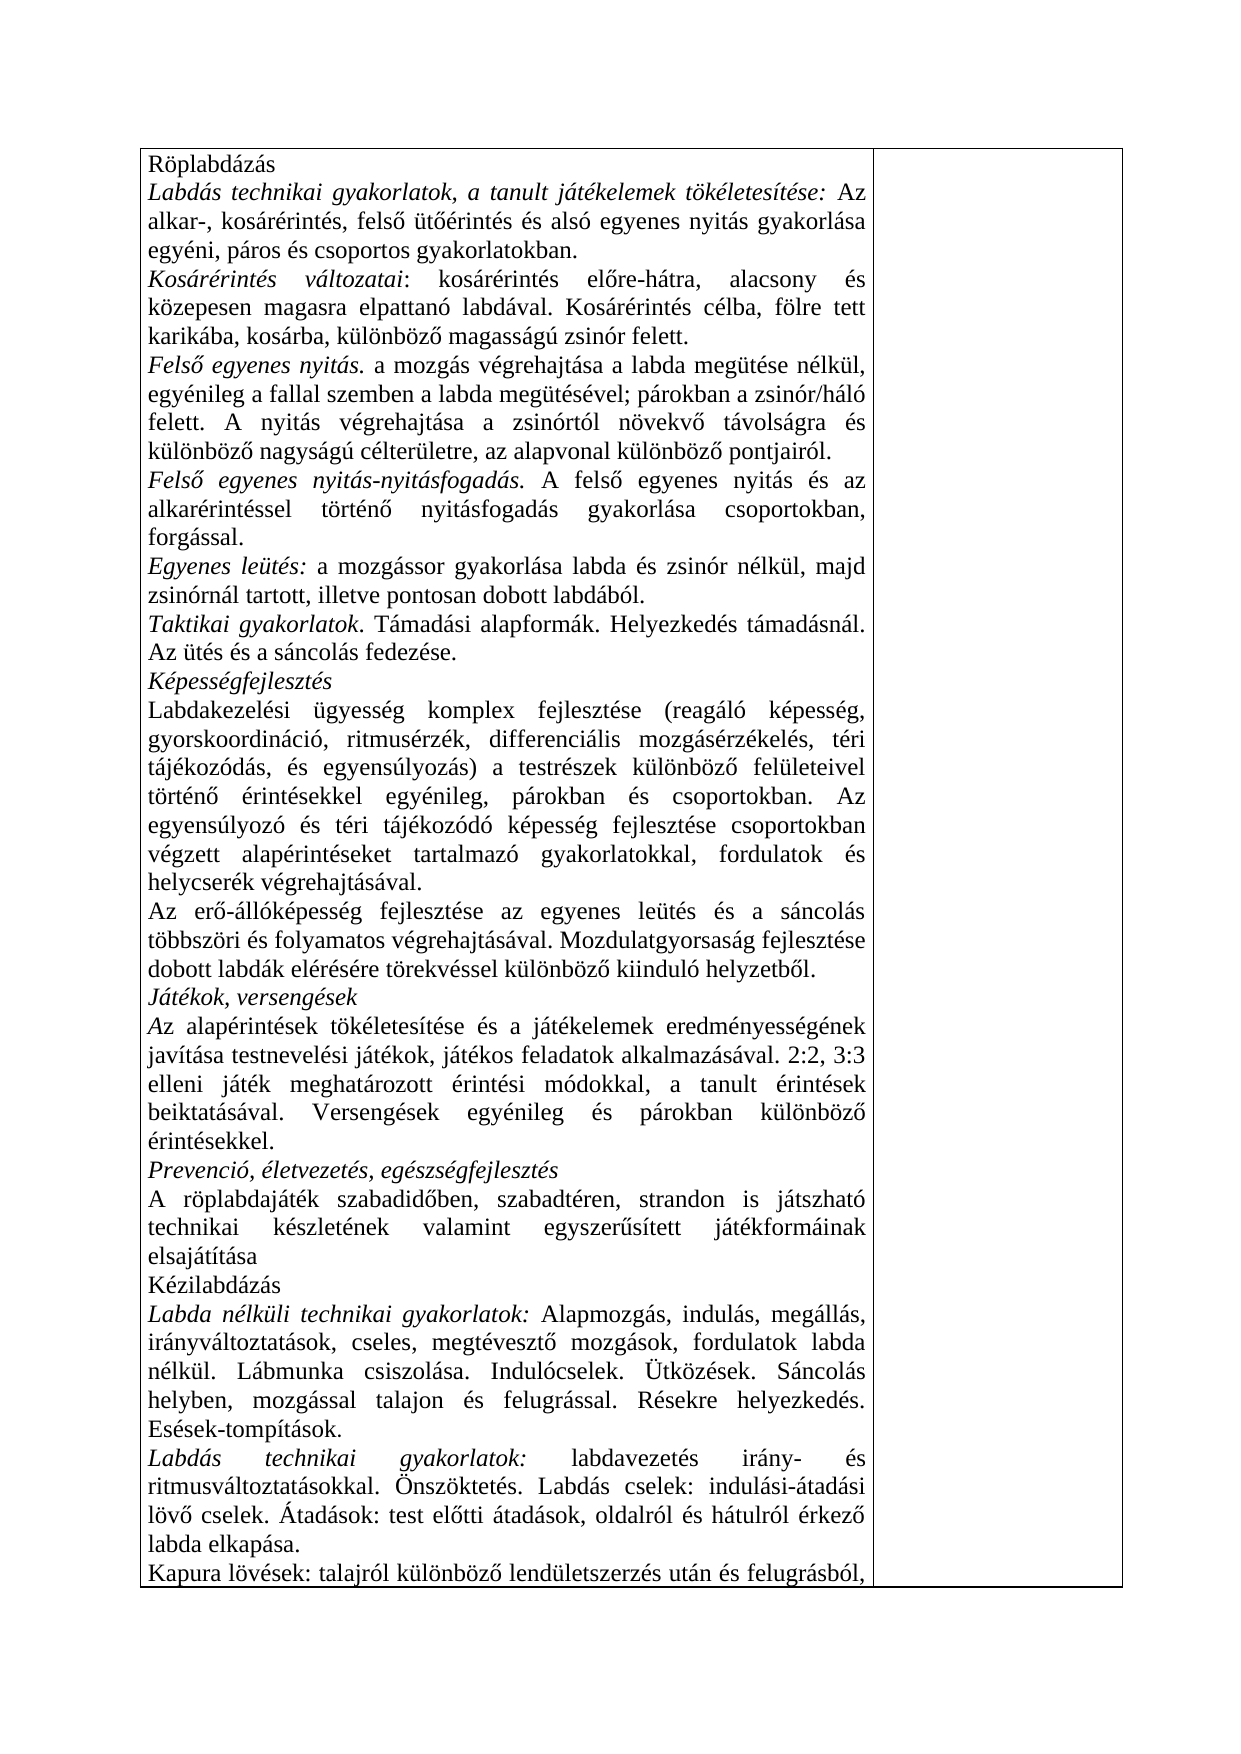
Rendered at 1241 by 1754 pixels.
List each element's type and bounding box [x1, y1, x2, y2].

table_cell [874, 149, 1122, 1586]
table_cell [141, 149, 873, 1586]
